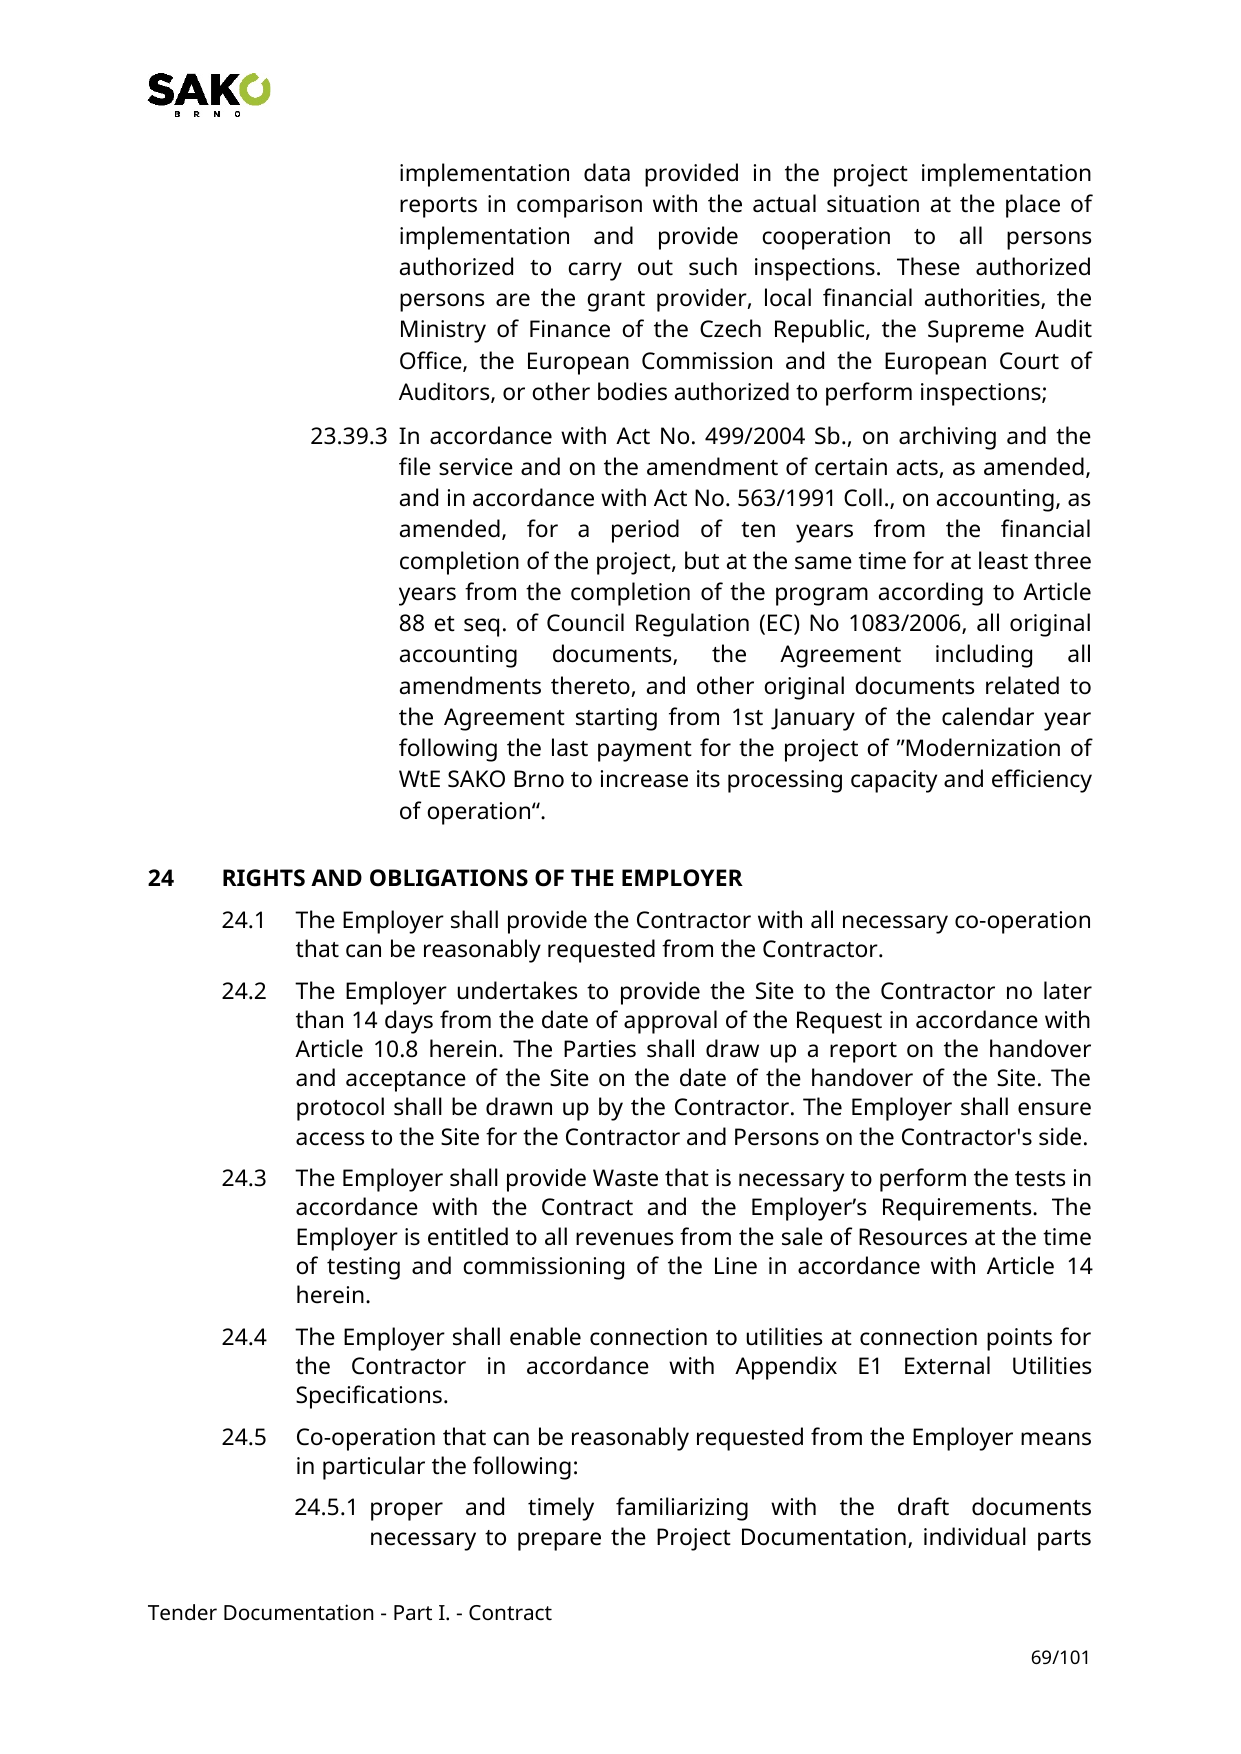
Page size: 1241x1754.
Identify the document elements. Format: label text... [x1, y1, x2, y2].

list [294, 1492, 1093, 1551]
list Co-operation that can be reasonably requested from the Employer means in particular the following: [221, 1422, 1093, 1480]
list RIGHTS AND OBLIGATIONS OF THE EMPLOYER [148, 863, 1093, 892]
list In accordance with Act No. 499/2004 Sb., on archiving and the file service and on the amendment of certain acts, as amended, and in accordance with Act No. 563/1991 Coll., on accounting, as amended, for a period of ten years from the financial completion of the project, but at the same time for at least three years from the completion of the program according to Article 88 et seq. of Council Regulation (EC) No 1083/2006, all original accounting documents, the Agreement including all amendments thereto, and other original documents related to the Agreement starting from 1st January of the calendar year following the last payment for the project of ”Modernization of WtE SAKO Brno to increase its processing capacity and efficiency of operation“. [310, 419, 1093, 826]
list The Employer shall enable connection to utilities at connection points for the Contractor in accordance with Appendix E1 External Utilities Specifications. [221, 1322, 1093, 1409]
list The Employer undertakes to provide the Site to the Contractor no later than 14 days from the date of approval of the Request in accordance with Article 10.8 herein. The Parties shall draw up a report on the handover and acceptance of the Site on the date of the handover of the Site. The protocol shall be drawn up by the Contractor. The Employer shall ensure access to the Site for the Contractor and Persons on the Contractor's side. [221, 976, 1093, 1151]
list The Employer shall provide the Contractor with all necessary co-operation that can be reasonably requested from the Contractor. [221, 905, 1093, 963]
list The Employer shall provide Waste that is necessary to perform the tests in accordance with the Contract and the Employer’s Requirements. The Employer is entitled to all revenues from the sale of Resources at the time of testing and commissioning of the Line in accordance with Article 14 herein. [221, 1163, 1093, 1309]
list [310, 157, 1093, 407]
picture [147, 73, 271, 117]
